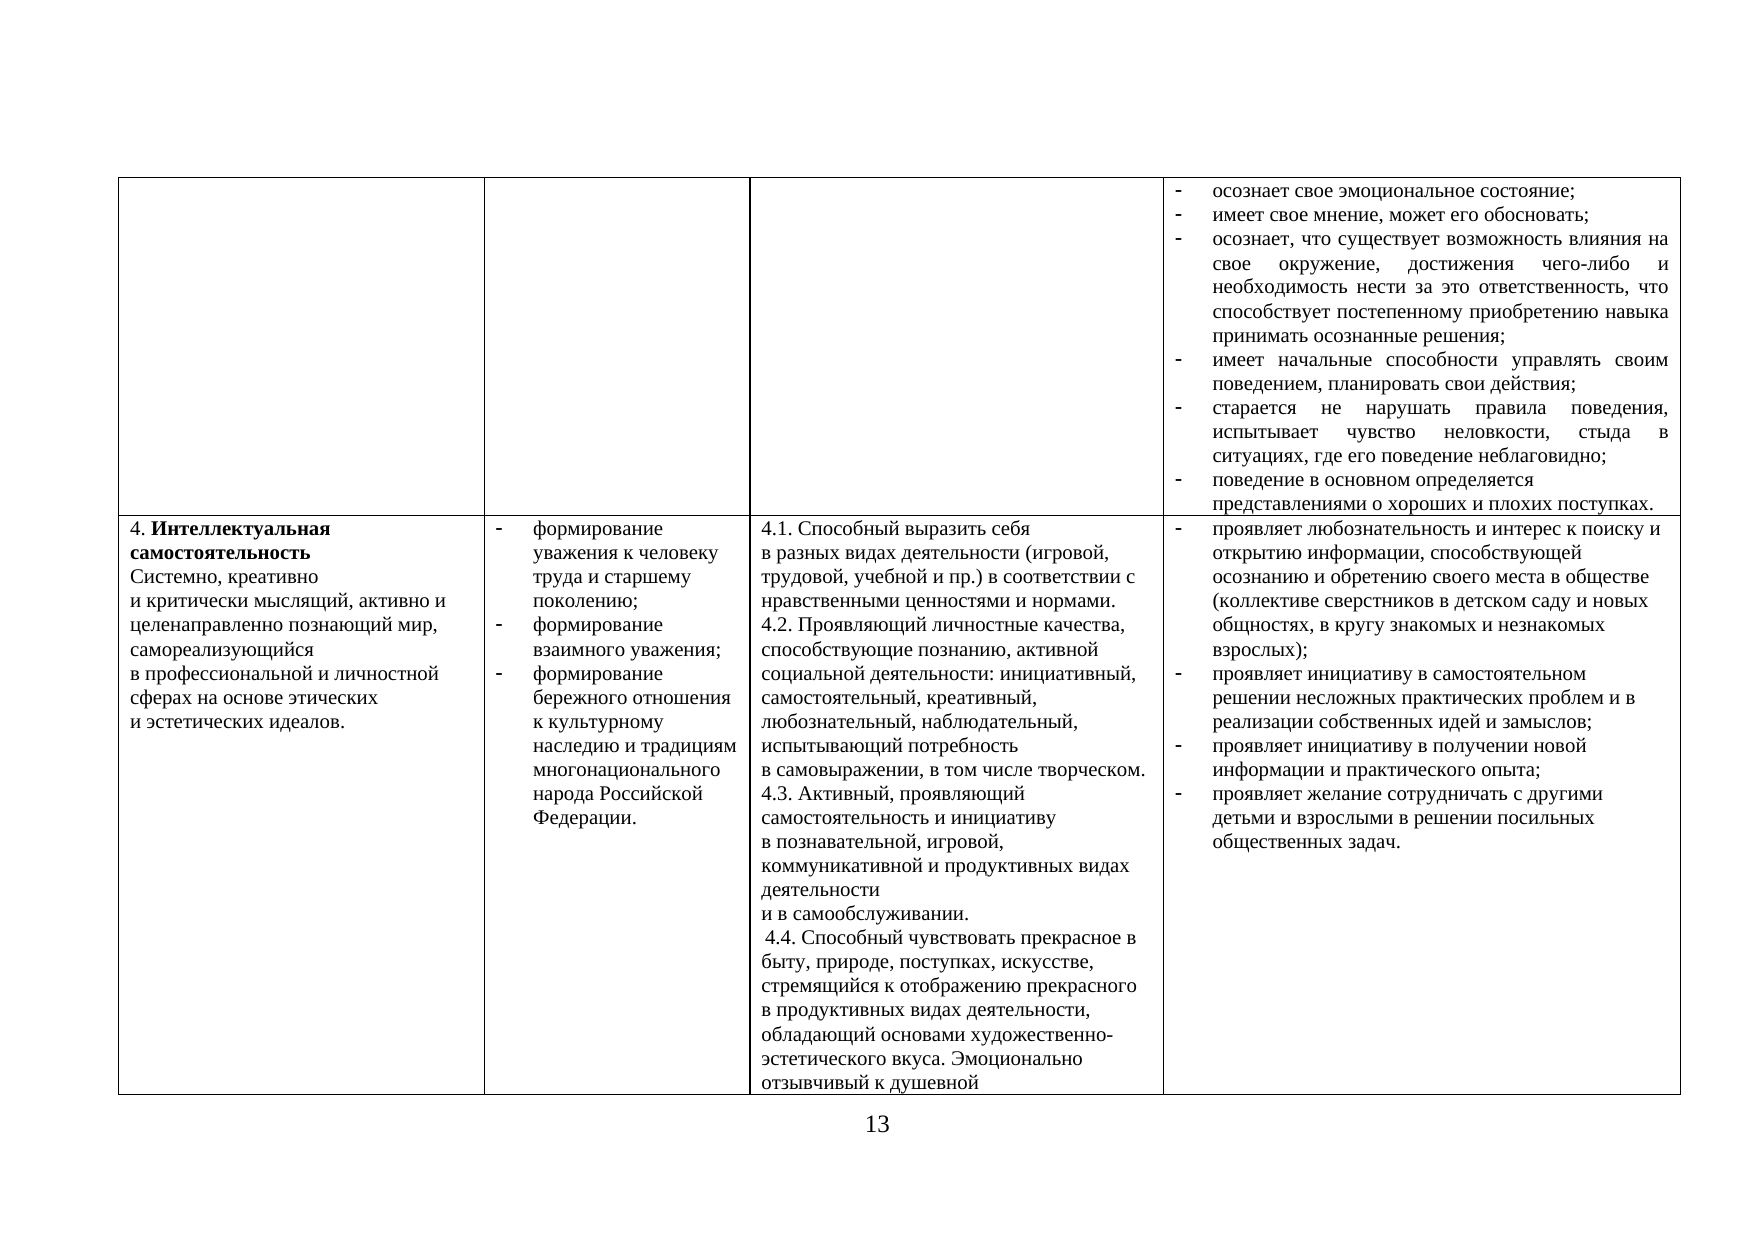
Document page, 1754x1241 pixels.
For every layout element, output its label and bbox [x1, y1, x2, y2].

table_cell [751, 178, 1163, 515]
table_cell [751, 516, 1163, 1094]
table_cell [485, 516, 749, 1094]
table_cell [1164, 178, 1680, 515]
table_cell [119, 516, 484, 1094]
table_cell [119, 178, 484, 515]
table_cell [485, 178, 749, 515]
table_cell [1164, 516, 1680, 1094]
